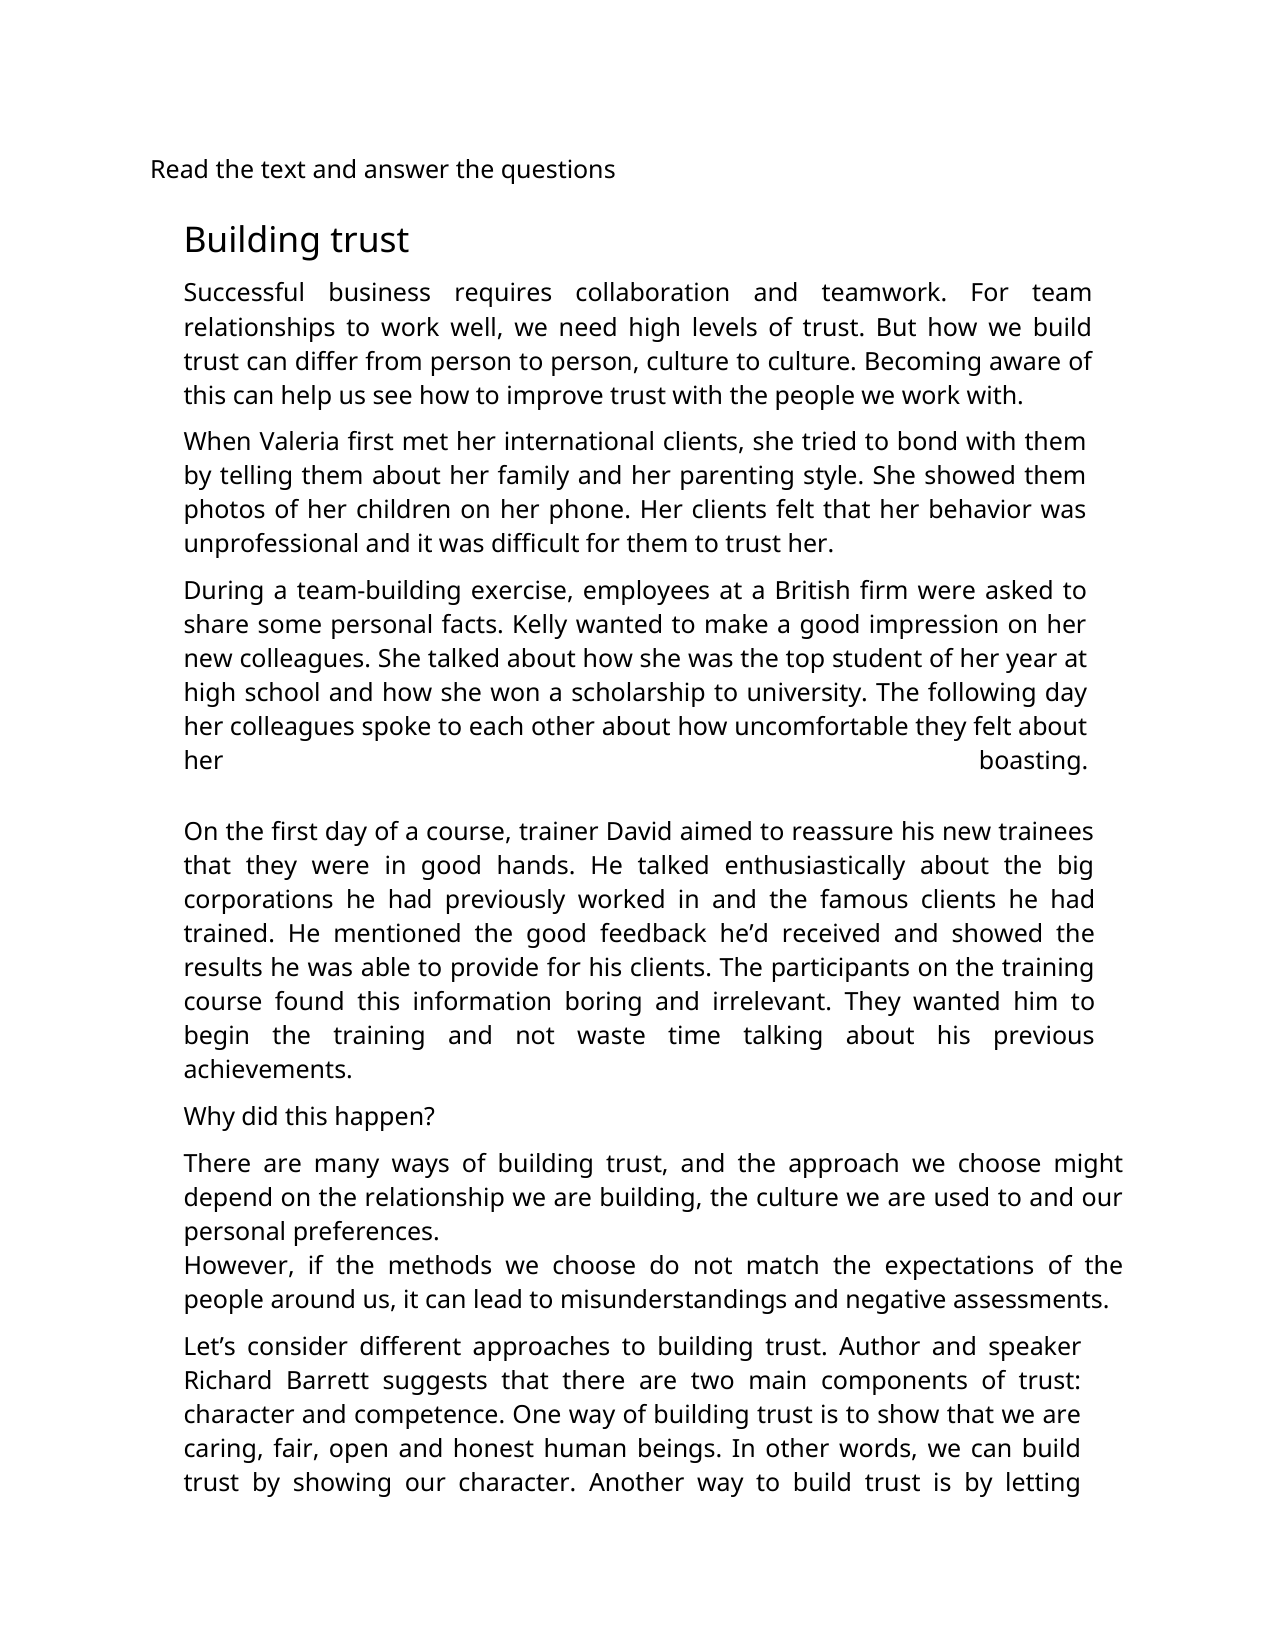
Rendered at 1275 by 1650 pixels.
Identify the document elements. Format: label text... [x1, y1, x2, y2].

text On the first day of a course, trainer David aimed to reassure his new trainees that they were in good hands. He talked enthusiastically about the big corporations he had previously worked in and the famous clients he had trained. He mentioned the good feedback he’d received and showed the results he was able to provide for his clients. The participants on the training course found this information boring and irrelevant. They wanted him to begin the training and not waste time talking about his previous achievements. [183, 813, 1096, 1086]
text However, if the methods we choose do not match the expectations of the people around us, it can lead to misunderstandings and negative assessments. [183, 1248, 1125, 1316]
text When Valeria first met her international clients, she tried to bond with them by telling them about her family and her parenting style. She showed them photos of her children on her phone. Her clients felt that her behavior was unprofessional and it was difficult for them to trust her. [183, 424, 1088, 560]
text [183, 1328, 1082, 1498]
text During a team-building exercise, employees at a British firm were asked to share some personal facts. Kelly wanted to make a good impression on her new colleagues. She talked about how she was the top student of her year at high school and how she won a scholarship to university. The following day her colleagues spoke to each other about how uncomfortable they felt about her boasting. [183, 572, 1088, 803]
text Read the text and answer the questions [150, 151, 1125, 185]
text Why did this happen? [183, 1098, 1125, 1132]
text Building trust [183, 214, 1125, 262]
text There are many ways of building trust, and the approach we choose might depend on the relationship we are building, the culture we are used to and our personal preferences. [183, 1146, 1125, 1248]
text Successful business requires collaboration and teamwork. For team relationships to work well, we need high levels of trust. But how we build trust can differ from person to person, culture to culture. Becoming aware of this can help us see how to improve trust with the people we work with. [183, 275, 1094, 411]
